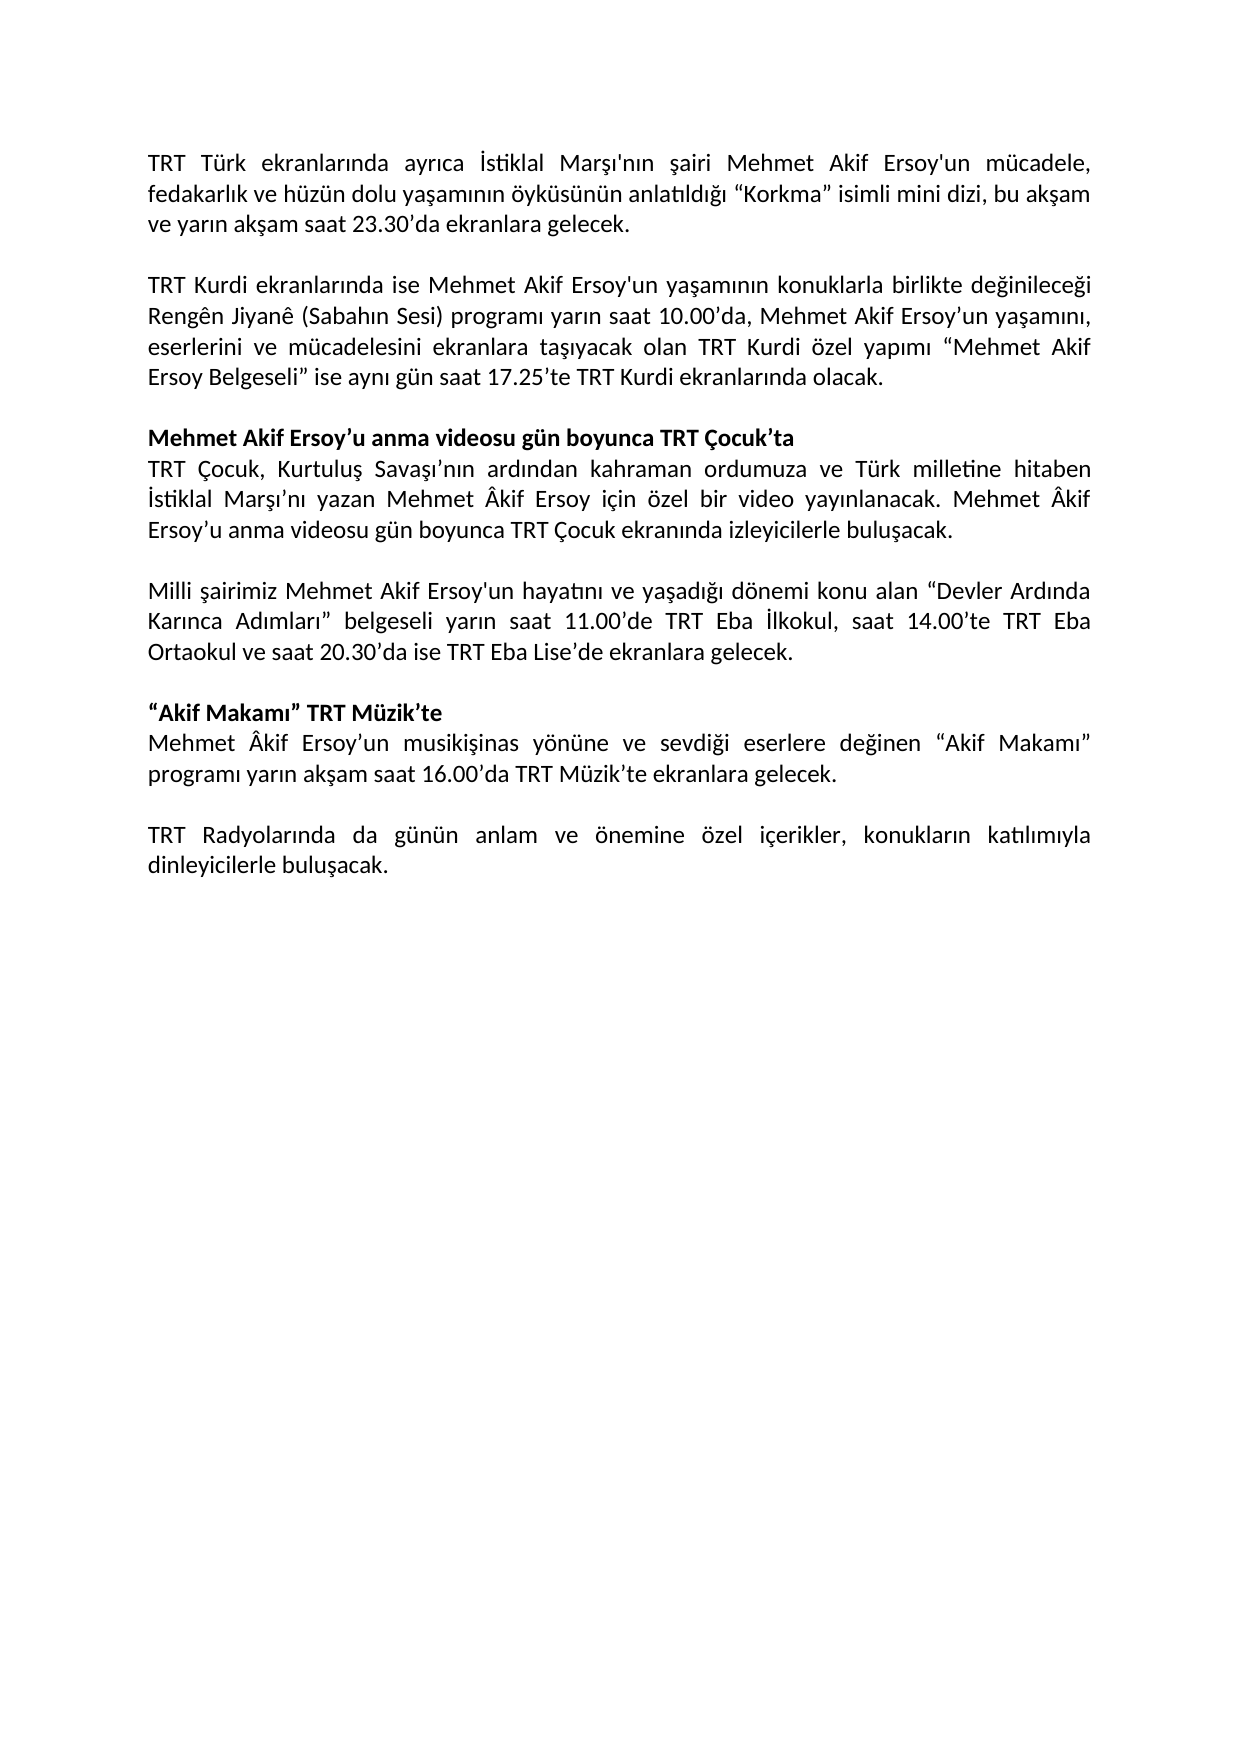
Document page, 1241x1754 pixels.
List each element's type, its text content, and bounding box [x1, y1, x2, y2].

text TRT Çocuk, Kurtuluş Savaşı’nın ardından kahraman ordumuza ve Türk milletine hitaben İstiklal Marşı’nı yazan Mehmet Âkif Ersoy için özel bir video yayınlanacak. Mehmet Âkif Ersoy’u anma videosu gün boyunca TRT Çocuk ekranında izleyicilerle buluşacak. [148, 453, 1093, 544]
text TRT Radyolarında da günün anlam ve önemine özel içerikler, konukların katılımıyla dinleyicilerle buluşacak. [148, 819, 1093, 880]
text Mehmet Akif Ersoy’u anma videosu gün boyunca TRT Çocuk’ta [148, 422, 1093, 453]
text Mehmet Âkif Ersoy’un musikişinas yönüne ve sevdiği eserlere değinen “Akif Makamı” programı yarın akşam saat 16.00’da TRT Müzik’te ekranlara gelecek. [148, 727, 1093, 788]
text TRT Türk ekranlarında ayrıca İstiklal Marşı'nın şairi Mehmet Akif Ersoy'un mücadele, fedakarlık ve hüzün dolu yaşamının öyküsünün anlatıldığı “Korkma” isimli mini dizi, bu akşam ve yarın akşam saat 23.30’da ekranlara gelecek. [148, 148, 1093, 239]
text TRT Kurdi ekranlarında ise Mehmet Akif Ersoy'un yaşamının konuklarla birlikte değinileceği Rengên Jiyanê (Sabahın Sesi) programı yarın saat 10.00’da, Mehmet Akif Ersoy’un yaşamını, eserlerini ve mücadelesini ekranlara taşıyacak olan TRT Kurdi özel yapımı “Mehmet Akif Ersoy Belgeseli” ise aynı gün saat 17.25’te TRT Kurdi ekranlarında olacak. [148, 270, 1093, 392]
text “Akif Makamı” TRT Müzik’te [148, 697, 1093, 727]
text Milli şairimiz Mehmet Akif Ersoy'un hayatını ve yaşadığı dönemi konu alan “Devler Ardında Karınca Adımları” belgeseli yarın saat 11.00’de TRT Eba İlkokul, saat 14.00’te TRT Eba Ortaokul ve saat 20.30’da ise TRT Eba Lise’de ekranlara gelecek. [148, 575, 1093, 666]
